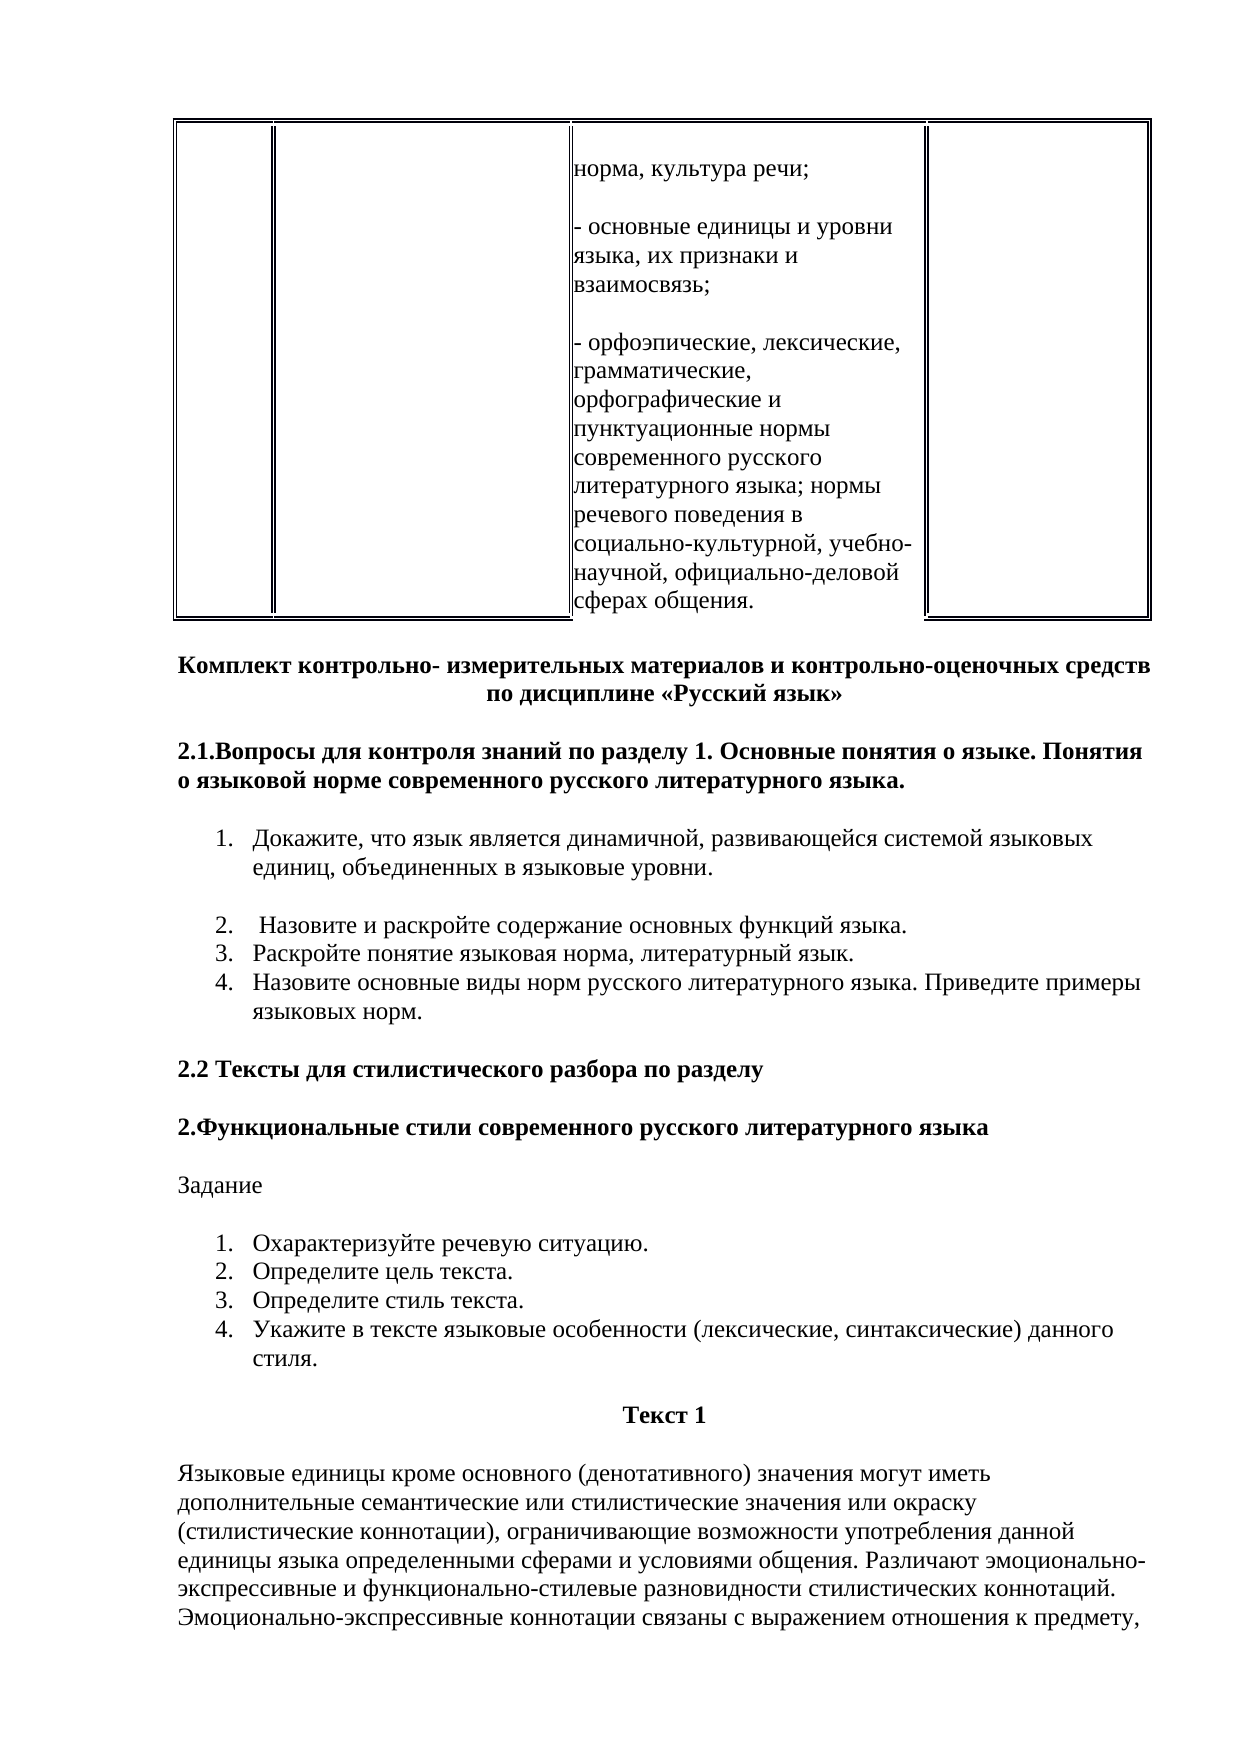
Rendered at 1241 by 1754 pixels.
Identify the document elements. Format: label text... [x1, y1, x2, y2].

text 2.Функциональные стили современного русского литературного языка [177, 1112, 1152, 1141]
list Раскройте понятие языковая норма, литературный язык. [215, 938, 1152, 967]
table_cell [177, 123, 273, 616]
text 2.1.Вопросы для контроля знаний по разделу 1. Основные понятия о языке. Понятия о языковой норме современного русского литературного языка. [177, 736, 1152, 794]
text Задание [177, 1170, 1152, 1198]
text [177, 1458, 1152, 1631]
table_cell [273, 120, 571, 616]
list Определите стиль текста. [215, 1285, 1152, 1314]
list Докажите, что язык является динамичной, развивающейся системой языковых единиц, объединенных в языковые уровни. [215, 823, 1152, 881]
list Укажите в тексте языковые особенности (лексические, синтаксические) данного стиля. [215, 1314, 1152, 1371]
text Текст 1 [177, 1401, 1152, 1429]
table_cell Тесты, упражнения [927, 122, 1147, 616]
text 2.2 Тексты для стилистического разбора по разделу [177, 1054, 1152, 1083]
list Охарактеризуйте речевую ситуацию. [215, 1228, 1152, 1256]
list Определите цель текста. [215, 1256, 1152, 1285]
list Назовите основные виды норм русского литературного языка. Приведите примеры языковых норм. [215, 967, 1152, 1025]
text Комплект контрольно- измерительных материалов и контрольно-оценочных средств по дисциплине «Русский язык» [177, 650, 1152, 707]
list Назовите и раскройте содержание основных функций языка. [215, 910, 1152, 938]
